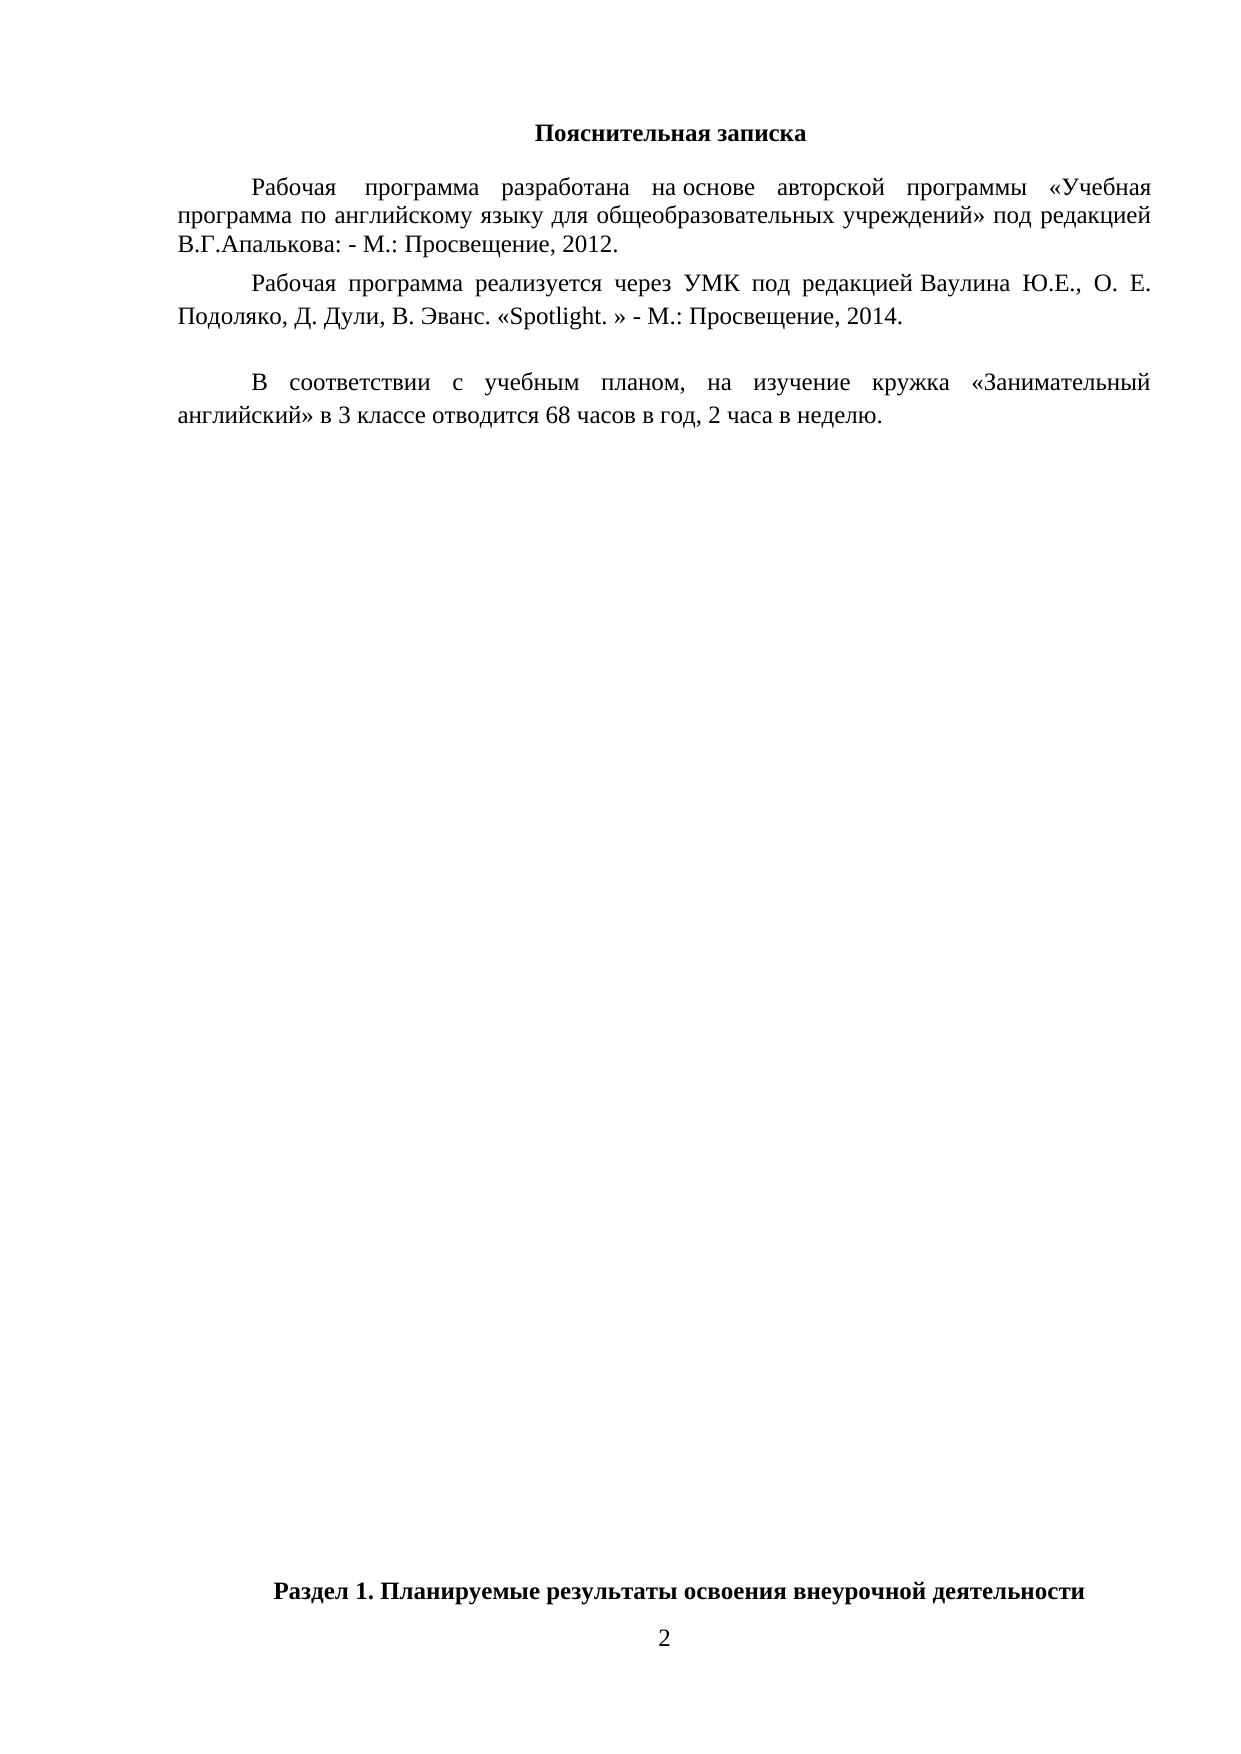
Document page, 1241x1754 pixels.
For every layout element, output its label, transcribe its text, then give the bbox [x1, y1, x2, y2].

text Рабочая программа реализуется через УМК под редакцией Ваулина Ю.Е., О. Е. Подоляко, Д. Дули, В. Эванс. «Spotlight. » - М.: Просвещение, 2014. [177, 268, 1152, 330]
text Раздел 1. Планируемые результаты освоения внеурочной деятельности [177, 1576, 1152, 1605]
text Пояснительная записка [177, 118, 1152, 147]
text В соответствии с учебным планом, на изучение кружка «Занимательный английский» в 3 классе отводится 68 часов в год, 2 часа в неделю. [177, 367, 1152, 429]
text Рабочая программа разработана на основе авторской программы «Учебная программа по английскому языку для общеобразовательных учреждений» под редакцией В.Г.Апалькова: - М.: Просвещение, 2012. [177, 172, 1152, 258]
